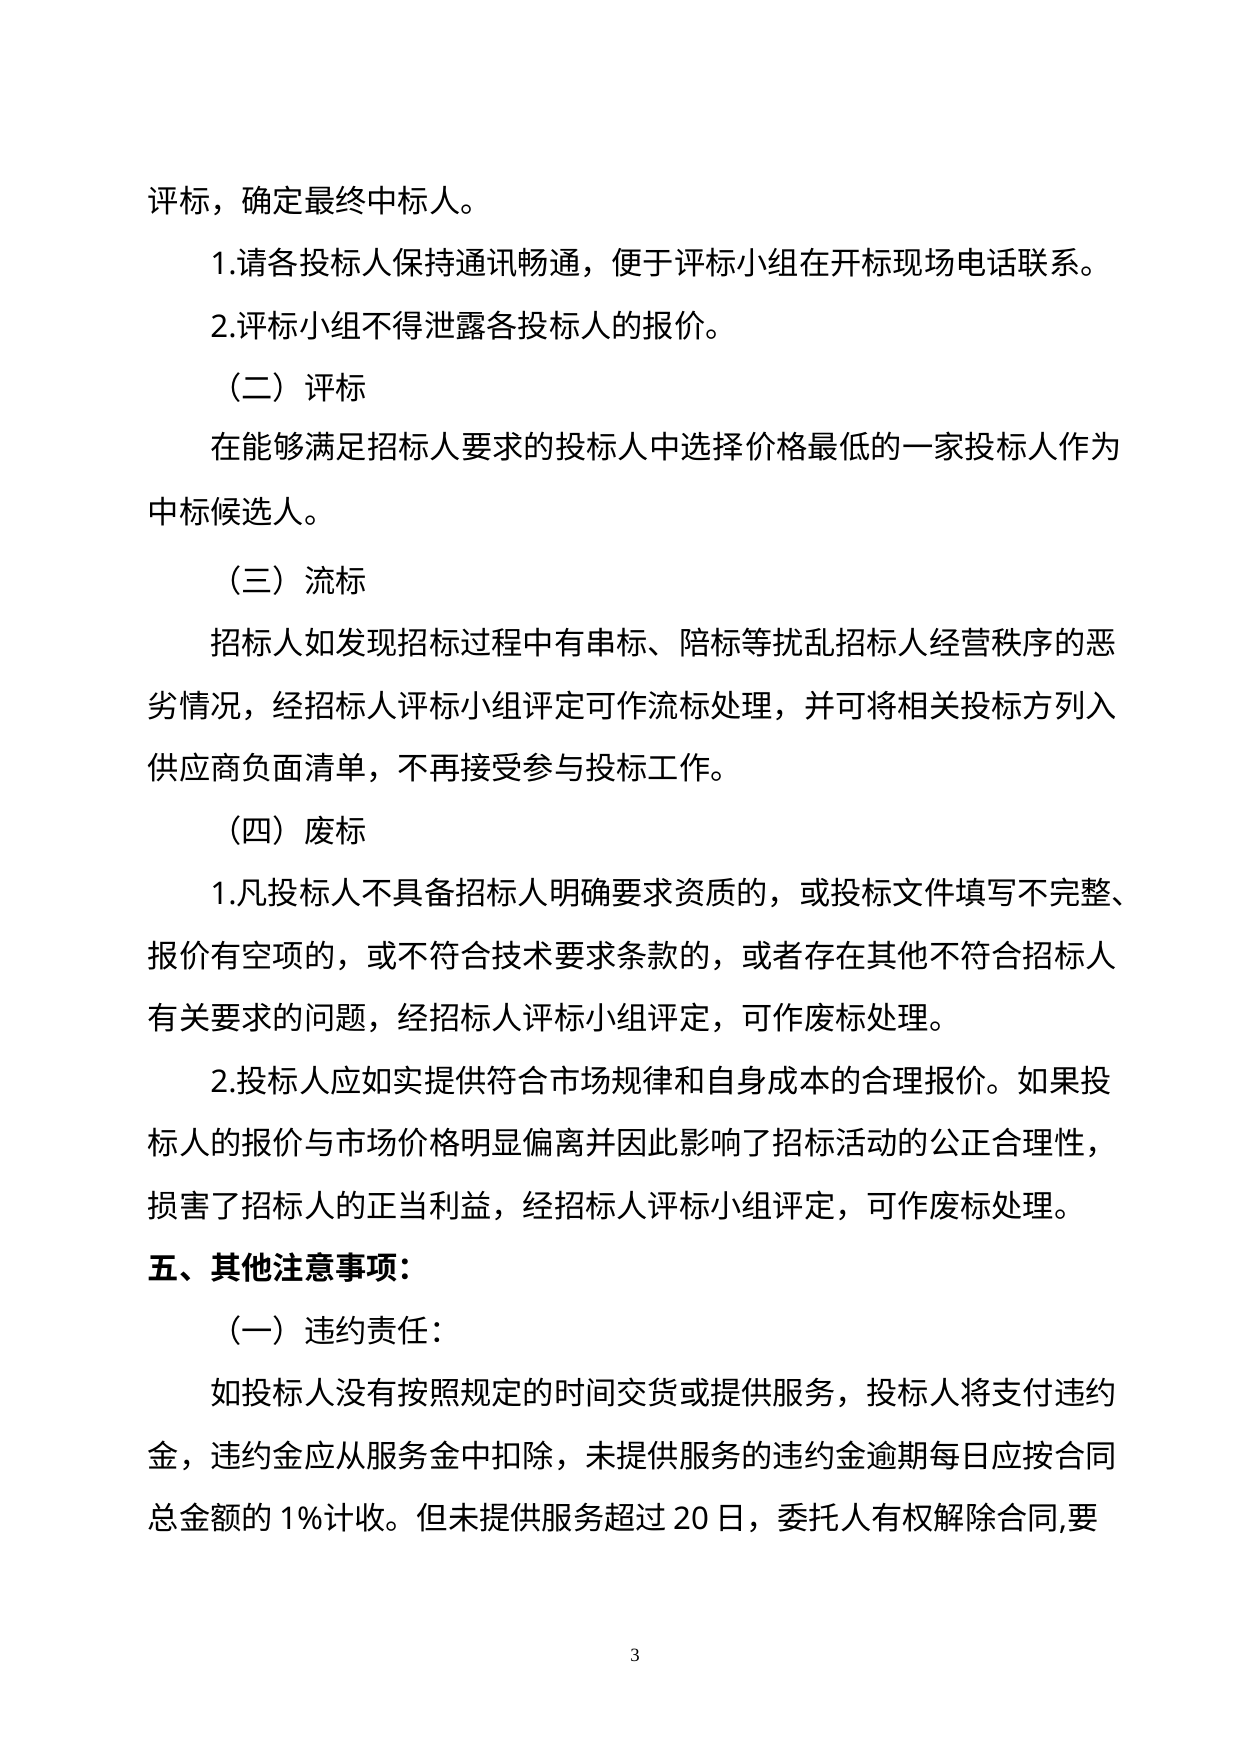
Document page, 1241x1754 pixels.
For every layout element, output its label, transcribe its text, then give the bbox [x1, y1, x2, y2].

text 2.投标人应如实提供符合市场规律和自身成本的合理报价。如果投标人的报价与市场价格明显偏离并因此影响了招标活动的公正合理性，损害了招标人的正当利益，经招标人评标小组评定，可作废标处理。 [148, 1042, 1122, 1229]
text （二）评标 [148, 349, 1122, 412]
text （一）违约责任： [148, 1292, 1122, 1354]
text 1.凡投标人不具备招标人明确要求资质的，或投标文件填写不完整、报价有空项的，或不符合技术要求条款的，或者存在其他不符合招标人有关要求的问题，经招标人评标小组评定，可作废标处理。 [148, 854, 1122, 1042]
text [148, 162, 1122, 224]
list 五、其他注意事项： [148, 1229, 1122, 1292]
text 2.评标小组不得泄露各投标人的报价。 [148, 287, 1122, 349]
text （三）流标 [148, 542, 1122, 604]
text （四）废标 [148, 792, 1122, 854]
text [148, 1354, 1122, 1542]
text 1.请各投标人保持通讯畅通，便于评标小组在开标现场电话联系。 [148, 224, 1122, 287]
text 招标人如发现招标过程中有串标、陪标等扰乱招标人经营秩序的恶劣情况，经招标人评标小组评定可作流标处理，并可将相关投标方列入供应商负面清单，不再接受参与投标工作。 [148, 604, 1122, 792]
text 在能够满足招标人要求的投标人中选择价格最低的一家投标人作为中标候选人。 [148, 412, 1122, 542]
